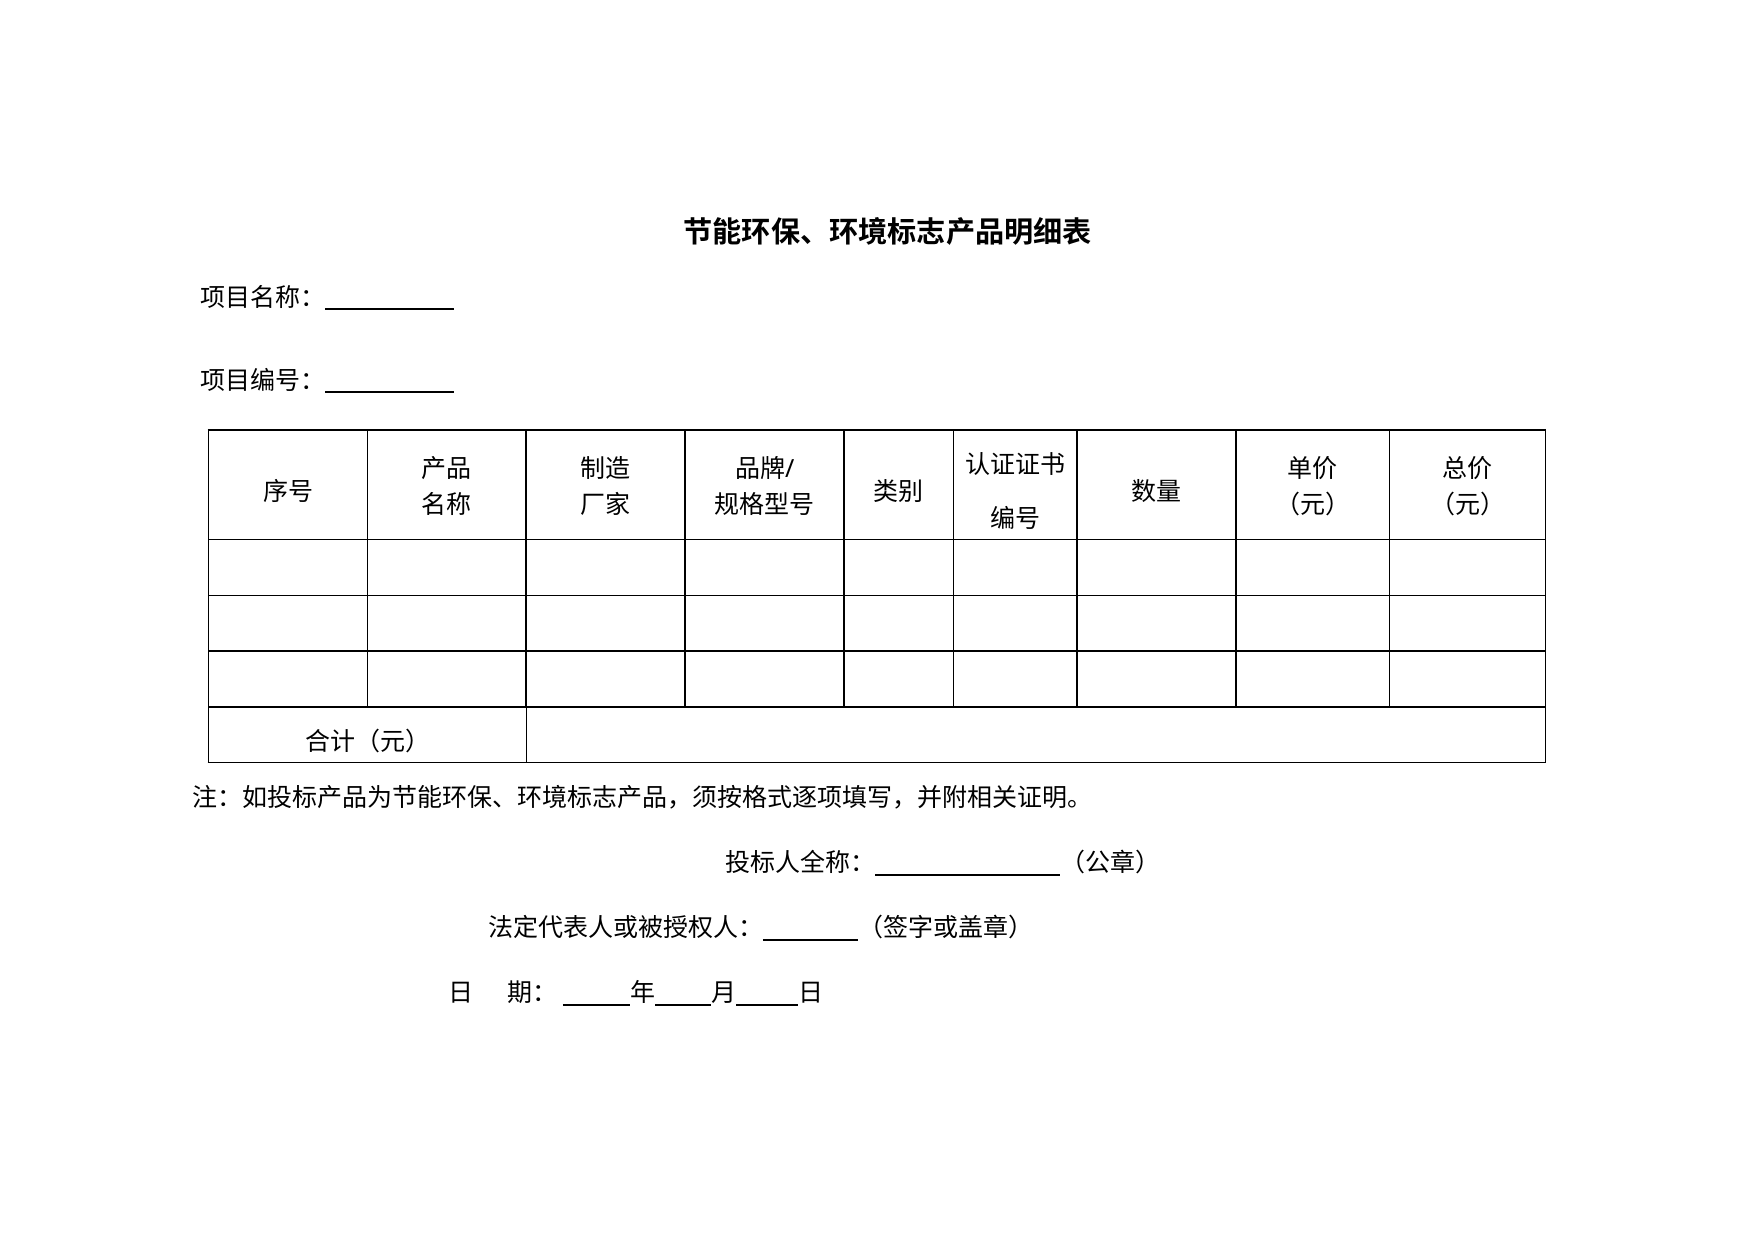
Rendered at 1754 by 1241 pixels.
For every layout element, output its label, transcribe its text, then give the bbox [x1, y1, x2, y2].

table_cell [1390, 540, 1545, 594]
table_cell [368, 652, 525, 706]
table_cell [1078, 596, 1235, 650]
table_cell [845, 596, 953, 650]
table_cell [527, 596, 684, 650]
table_cell [686, 540, 843, 594]
table_cell [686, 652, 843, 706]
text 日 期： 年 月 日 [150, 958, 1604, 1023]
table_cell [1237, 652, 1389, 706]
table_cell [1237, 540, 1389, 594]
table_header 类别 [845, 431, 953, 539]
text 法定代表人或被授权人： （签字或盖章） [150, 893, 1604, 958]
table_cell [368, 596, 525, 650]
table_cell [527, 708, 1545, 762]
text 项目名称： . [150, 263, 1604, 328]
table_cell [1078, 540, 1235, 594]
table_cell [845, 652, 953, 706]
table_cell [1390, 596, 1545, 650]
table_cell [1390, 652, 1545, 706]
table_header 品牌/ 规格型号 [686, 431, 843, 539]
table_cell 合计（元） [209, 708, 526, 762]
table_header 产品 名称 [368, 431, 525, 539]
table_cell [209, 540, 367, 594]
table_cell [527, 540, 684, 594]
table_cell [209, 596, 367, 650]
text 项目编号： . [150, 346, 1604, 411]
table_header 制造 厂家 [527, 431, 684, 539]
table_header 序号 [209, 431, 367, 539]
text 投标人全称： （公章） [150, 828, 1621, 893]
table_header 认证证书 编号 [954, 431, 1076, 539]
table_cell [954, 596, 1076, 650]
table_cell [845, 540, 953, 594]
table_header 单价 （元） [1237, 431, 1389, 539]
table_cell [1237, 596, 1389, 650]
table_header 总价 （元） [1390, 431, 1545, 539]
table_cell [209, 652, 367, 706]
table_cell [527, 652, 684, 706]
table_cell [954, 540, 1076, 594]
table_cell [954, 652, 1076, 706]
text 节能环保、环境标志产品明细表 [150, 198, 1604, 263]
text 注：如投标产品为节能环保、环境标志产品，须按格式逐项填写，并附相关证明。 [150, 763, 1604, 828]
table_cell [1078, 652, 1235, 706]
table_header 数量 [1078, 431, 1235, 539]
table_cell [368, 540, 525, 594]
table_cell [686, 596, 843, 650]
